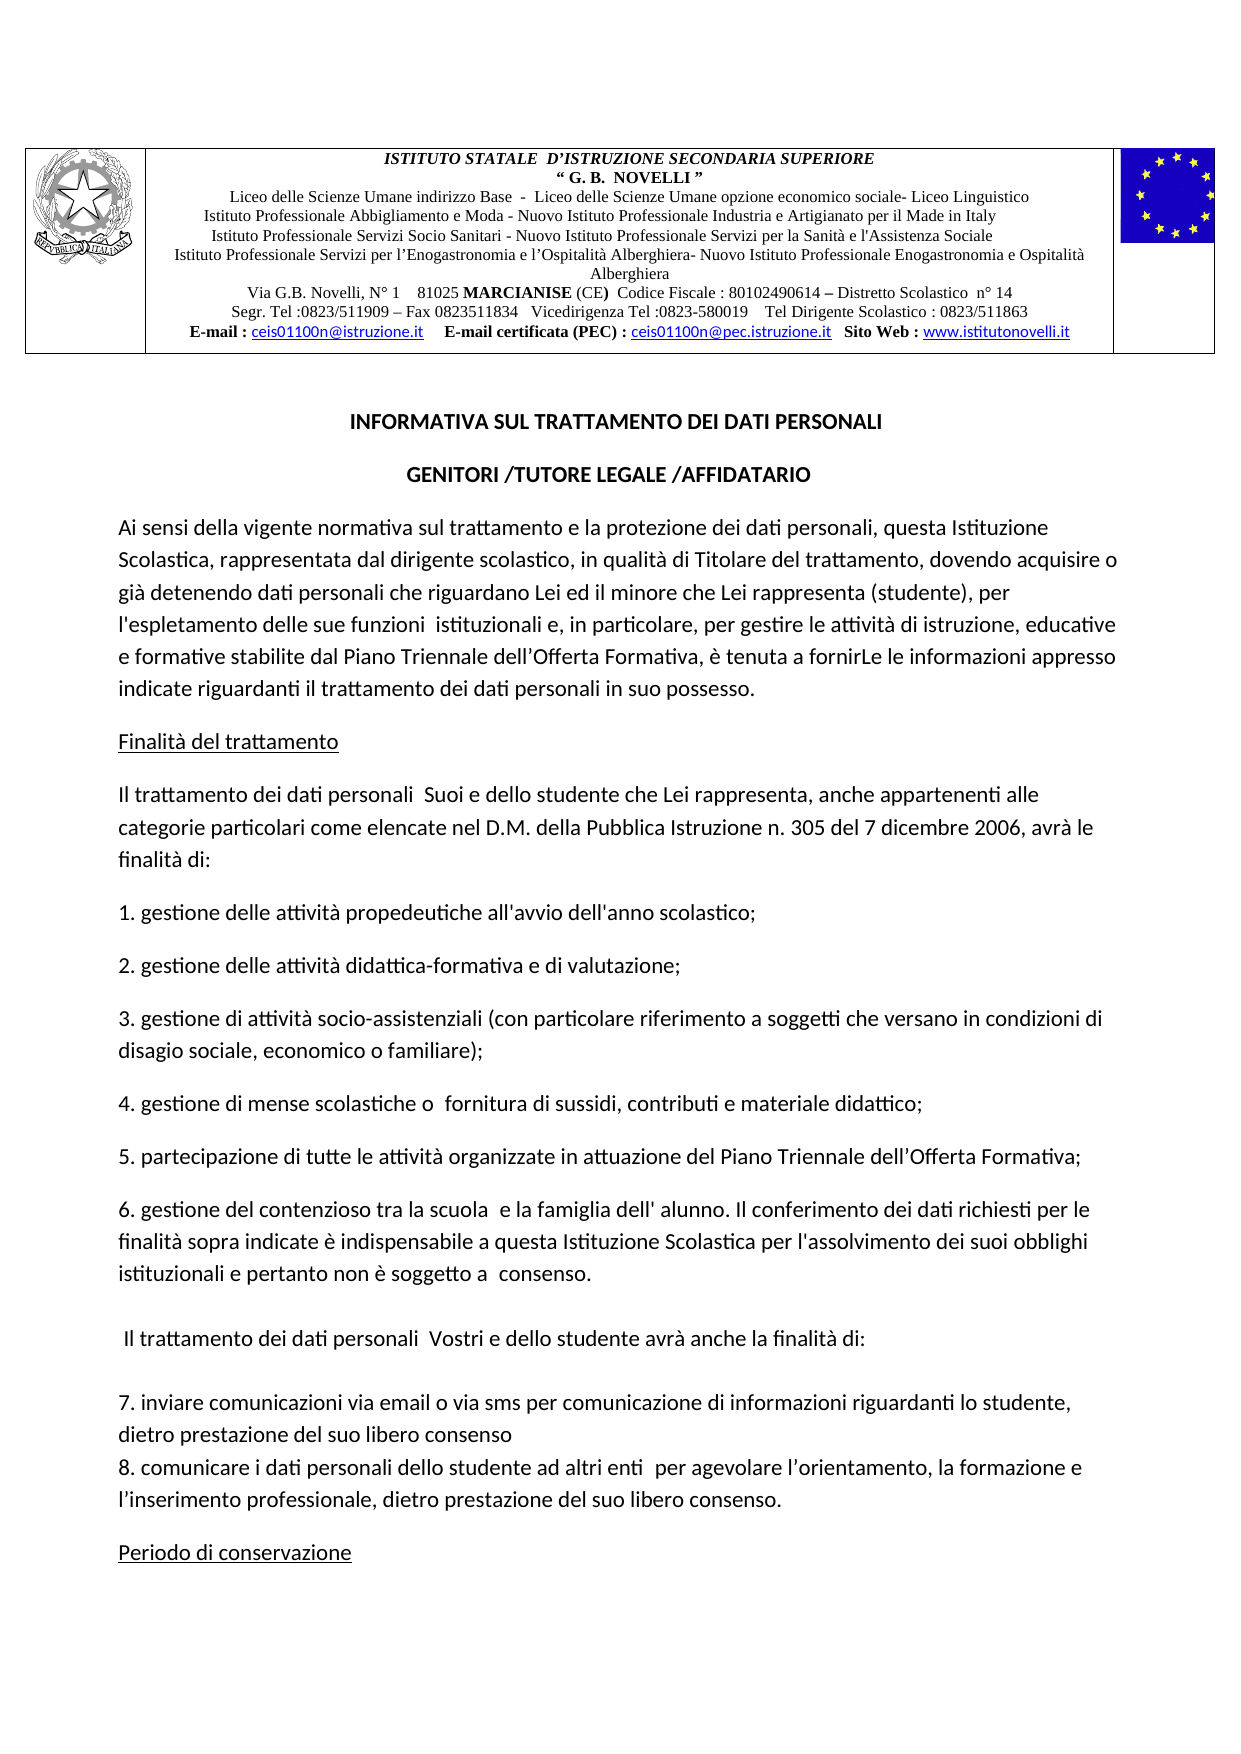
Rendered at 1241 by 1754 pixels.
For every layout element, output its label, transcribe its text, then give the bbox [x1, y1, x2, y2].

table_header ISTITUTO STATALE D’ISTRUZIONE SECONDARIA SUPERIORE “ G. B. NOVELLI ” Liceo delle Scienze Umane indirizzo Base - Liceo delle Scienze Umane opzione economico sociale- Liceo Linguistico Istituto Professionale Abbigliamento e Moda - Nuovo Istituto Professionale Industria e Artigianato per il Made in Italy Istituto Professionale Servizi Socio Sanitari - Nuovo Istituto Professionale Servizi per la Sanità e l'Assistenza Sociale Istituto Professionale Servizi per l’Enogastronomia e l’Ospitalità Alberghiera- Nuovo Istituto Professionale Enogastronomia e Ospitalità Alberghiera Via G.B. Novelli, N° 1 81025 MARCIANISE (CE) Codice Fiscale : 80102490614 – Distretto Scolastico n° 14 Segr. Tel :0823/511909 – Fax 0823511834 Vicedirigenza Tel :0823-580019 Tel Dirigente Scolastico : 0823/511863 E-mail : ceis01100n@istruzione.it E-mail certificata (PEC) : ceis01100n@pec.istruzione.it Sito Web : www.istitutonovelli.it [146, 149, 1113, 353]
table_header [1114, 149, 1214, 353]
text Il trattamento dei dati personali Vostri e dello studente avrà anche la finalità di: [118, 1324, 1122, 1352]
text Finalità del trattamento [118, 727, 1122, 755]
text 6. gestione del contenzioso tra la scuola e la famiglia dell' alunno. Il conferimento dei dati richiesti per le finalità sopra indicate è indispensabile a questa Istituzione Scolastica per l'assolvimento dei suoi obblighi istituzionali e pertanto non è soggetto a consenso. [118, 1195, 1122, 1287]
text 4. gestione di mense scolastiche o fornitura di sussidi, contributi e materiale didattico; [118, 1089, 1122, 1117]
text Il trattamento dei dati personali Suoi e dello studente che Lei rappresenta, anche appartenenti alle categorie particolari come elencate nel D.M. della Pubblica Istruzione n. 305 del 7 dicembre 2006, avrà le finalità di: [118, 780, 1122, 873]
text 3. gestione di attività socio-assistenziali (con particolare riferimento a soggetti che versano in condizioni di disagio sociale, economico o familiare); [118, 1004, 1122, 1064]
picture [1120, 148, 1215, 243]
text 2. gestione delle attività didattica-formativa e di valutazione; [118, 951, 1122, 979]
text 1. gestione delle attività propedeutiche all'avvio dell'anno scolastico; [118, 898, 1122, 926]
text Periodo di conservazione [118, 1538, 1122, 1566]
text INFORMATIVA SUL TRATTAMENTO DEI DATI PERSONALI [266, 407, 1122, 435]
text 5. partecipazione di tutte le attività organizzate in attuazione del Piano Triennale dell’Offerta Formativa; [118, 1142, 1122, 1170]
text 7. inviare comunicazioni via email o via sms per comunicazione di informazioni riguardanti lo studente, dietro prestazione del suo libero consenso [118, 1388, 1122, 1448]
text 8. comunicare i dati personali dello studente ad altri enti per agevolare l’orientamento, la formazione e l’inserimento professionale, dietro prestazione del suo libero consenso. [118, 1453, 1122, 1513]
text Ai sensi della vigente normativa sul trattamento e la protezione dei dati personali, questa Istituzione Scolastica, rappresentata dal dirigente scolastico, in qualità di Titolare del trattamento, dovendo acquisire o già detenendo dati personali che riguardano Lei ed il minore che Lei rappresenta (studente), per l'espletamento delle sue funzioni istituzionali e, in particolare, per gestire le attività di istruzione, educative e formative stabilite dal Piano Triennale dell’Offerta Formativa, è tenuta a fornirLe le informazioni appresso indicate riguardanti il trattamento dei dati personali in suo possesso. [118, 513, 1122, 702]
table_header [26, 149, 145, 353]
text GENITORI /TUTORE LEGALE /AFFIDATARIO [266, 460, 1122, 488]
